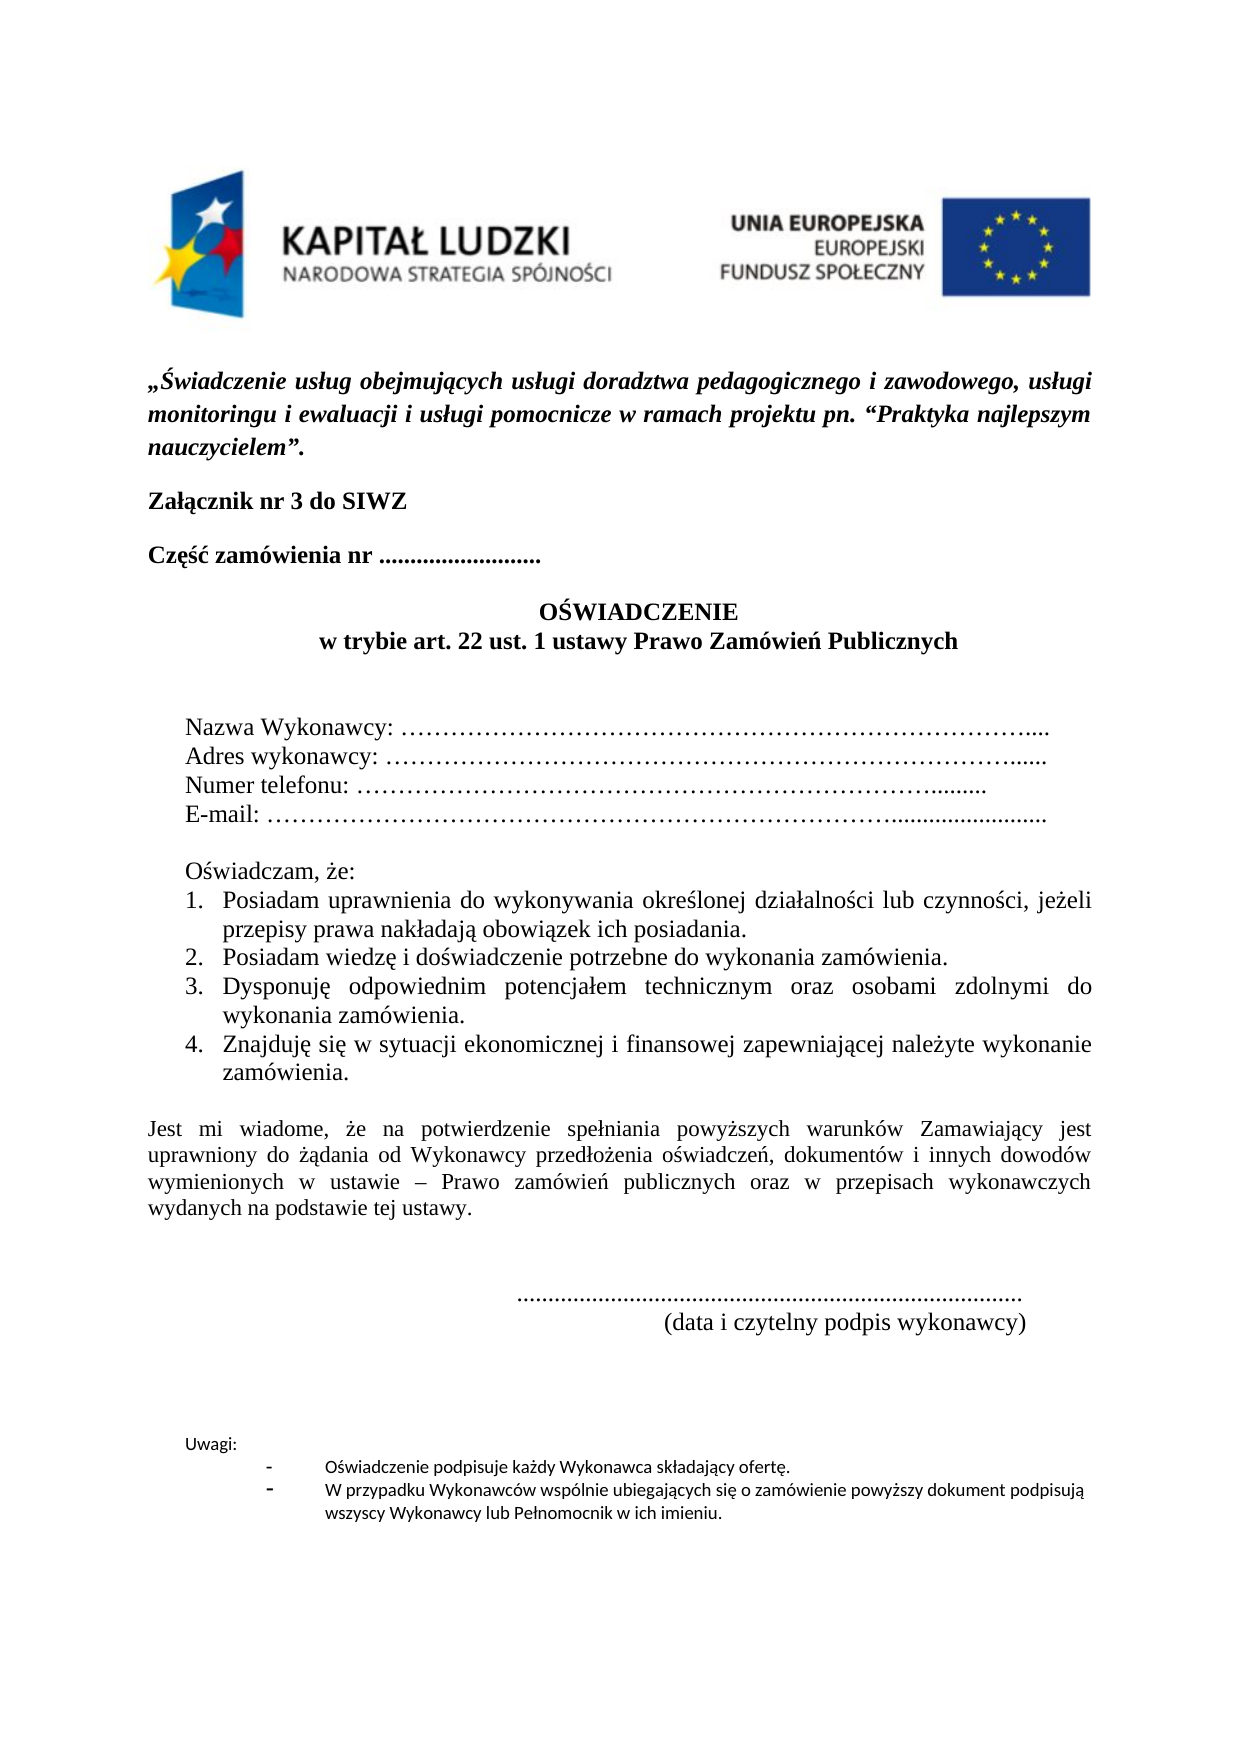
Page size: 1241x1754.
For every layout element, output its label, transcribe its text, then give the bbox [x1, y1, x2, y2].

list W przypadku Wykonawców wspólnie ubiegających się o zamówienie powyższy dokument podpisują wszyscy Wykonawcy lub Pełnomocnik w ich imieniu. [266, 1478, 1093, 1524]
text E-mail: …………………………………………………………………......................... [185, 799, 1093, 827]
text Uwagi: [185, 1432, 1093, 1455]
text Oświadczam, że: [185, 856, 1093, 885]
text Załącznik nr 3 do SIWZ [148, 486, 1093, 515]
list Posiadam wiedzę i doświadczenie potrzebne do wykonania zamówienia. [185, 942, 1093, 971]
list Oświadczenie podpisuje każdy Wykonawca składający ofertę. [266, 1455, 1093, 1478]
text Jest mi wiadome, że na potwierdzenie spełniania powyższych warunków Zamawiający jest uprawniony do żądania od Wykonawcy przedłożenia oświadczeń, dokumentów i innych dowodów wymienionych w ustawie – Prawo zamówień publicznych oraz w przepisach wykonawczych wydanych na podstawie tej ustawy. [148, 1115, 1093, 1220]
picture [147, 147, 1093, 342]
list Posiadam uprawnienia do wykonywania określonej działalności lub czynności, jeżeli przepisy prawa nakładają obowiązek ich posiadania. [185, 885, 1093, 942]
text w trybie art. 22 ust. 1 ustawy Prawo Zamówień Publicznych [185, 626, 1093, 655]
list Znajduję się w sytuacji ekonomicznej i finansowej zapewniającej należyte wykonanie zamówienia. [185, 1029, 1093, 1086]
text Część zamówienia nr .......................... [148, 540, 1093, 569]
text ................................................................................. [443, 1278, 1093, 1307]
text (data i czytelny podpis wykonawcy) [590, 1307, 1093, 1335]
text Nazwa Wykonawcy: ………………………………………………………………….... [185, 712, 1093, 741]
text „Świadczenie usług obejmujących usługi doradztwa pedagogicznego i zawodowego, usługi monitoringu i ewaluacji i usługi pomocnicze w ramach projektu pn. “Praktyka najlepszym nauczycielem”. [148, 366, 1093, 461]
text Adres wykonawcy: …………………………………………………………………...... [185, 741, 1093, 770]
text Numer telefonu: ……………………………………………………………......... [185, 770, 1093, 799]
text OŚWIADCZENIE [185, 597, 1093, 626]
list Dysponuję odpowiednim potencjałem technicznym oraz osobami zdolnymi do wykonania zamówienia. [185, 971, 1093, 1029]
